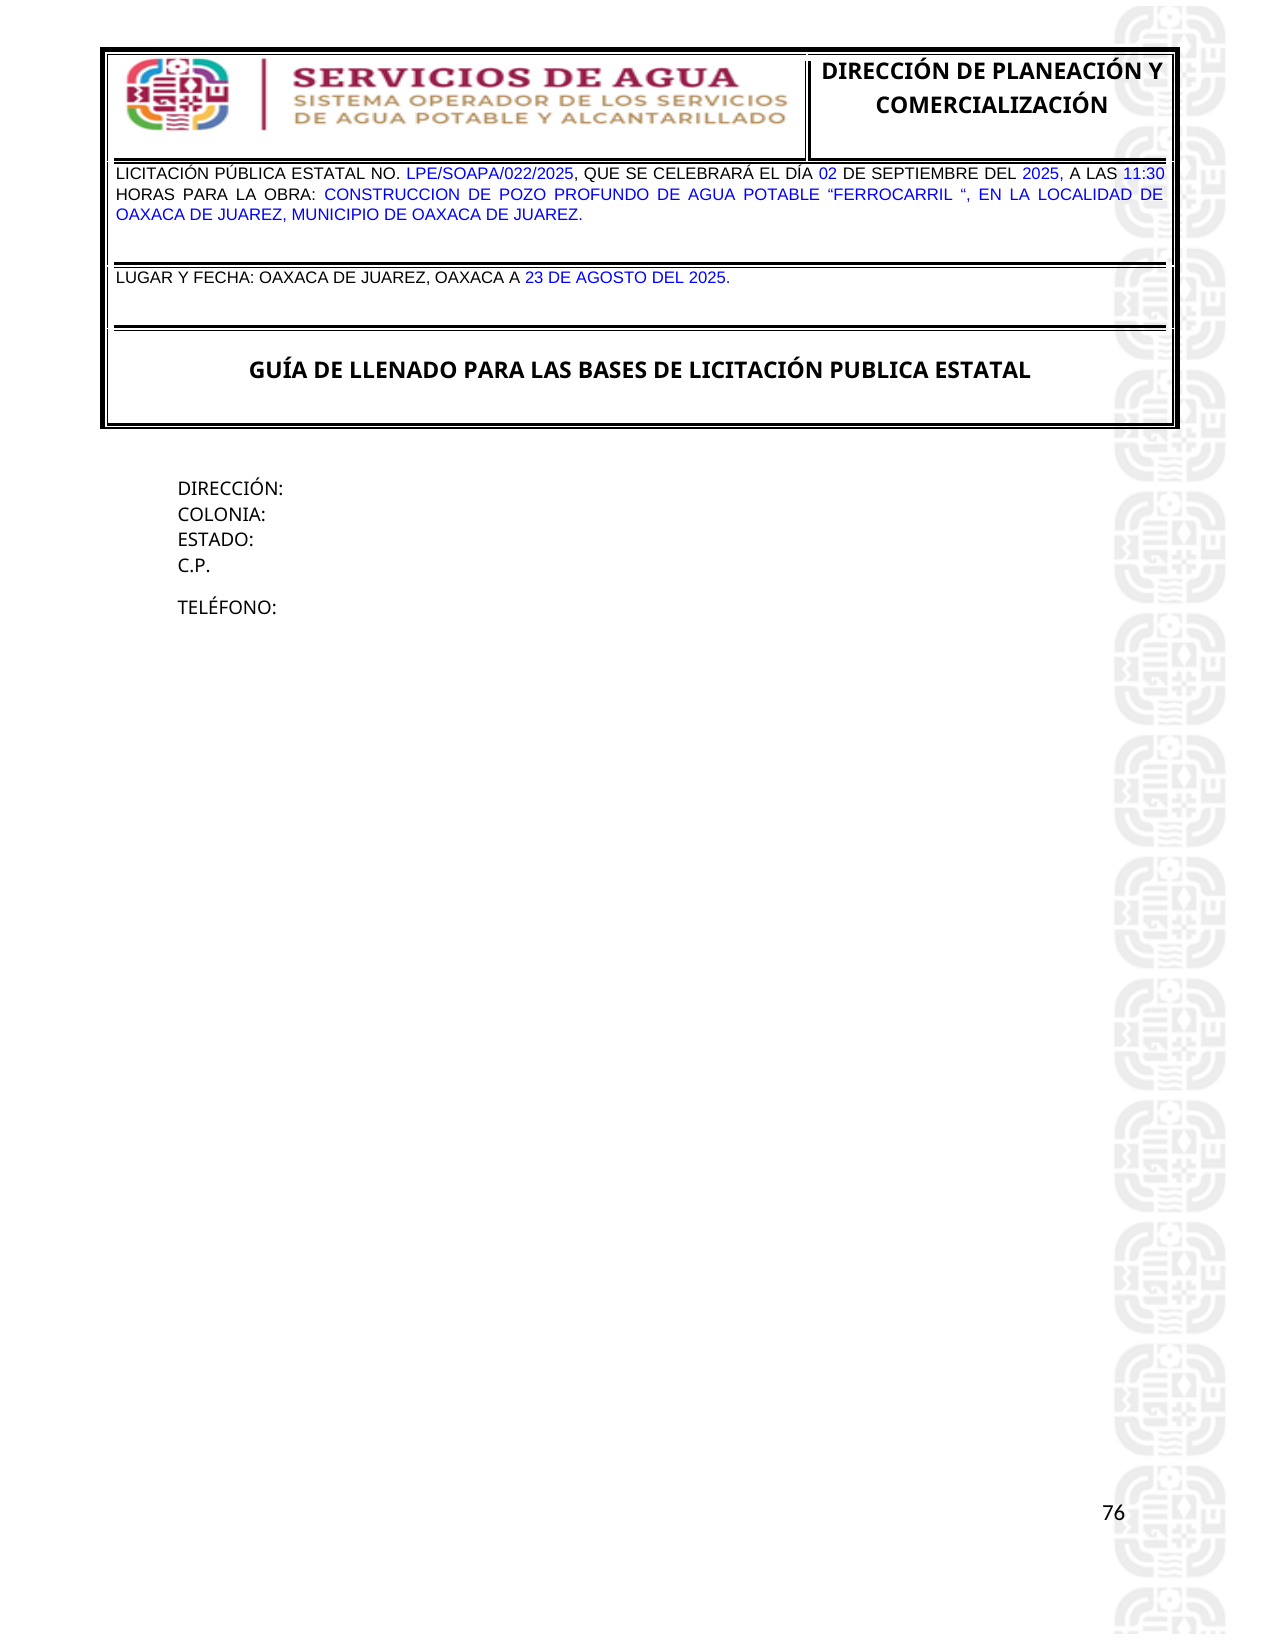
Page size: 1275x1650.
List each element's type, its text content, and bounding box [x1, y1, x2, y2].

text C.P. [177, 552, 1125, 578]
picture [1099, 6, 1229, 1634]
text COLONIA: [177, 501, 1125, 527]
text ESTADO: [177, 527, 1125, 552]
picture [122, 55, 796, 143]
picture [1100, 190, 1107, 199]
text DIRECCIÓN: [177, 476, 1125, 501]
text TELÉFONO: [177, 594, 1125, 620]
picture [1099, 52, 1175, 427]
